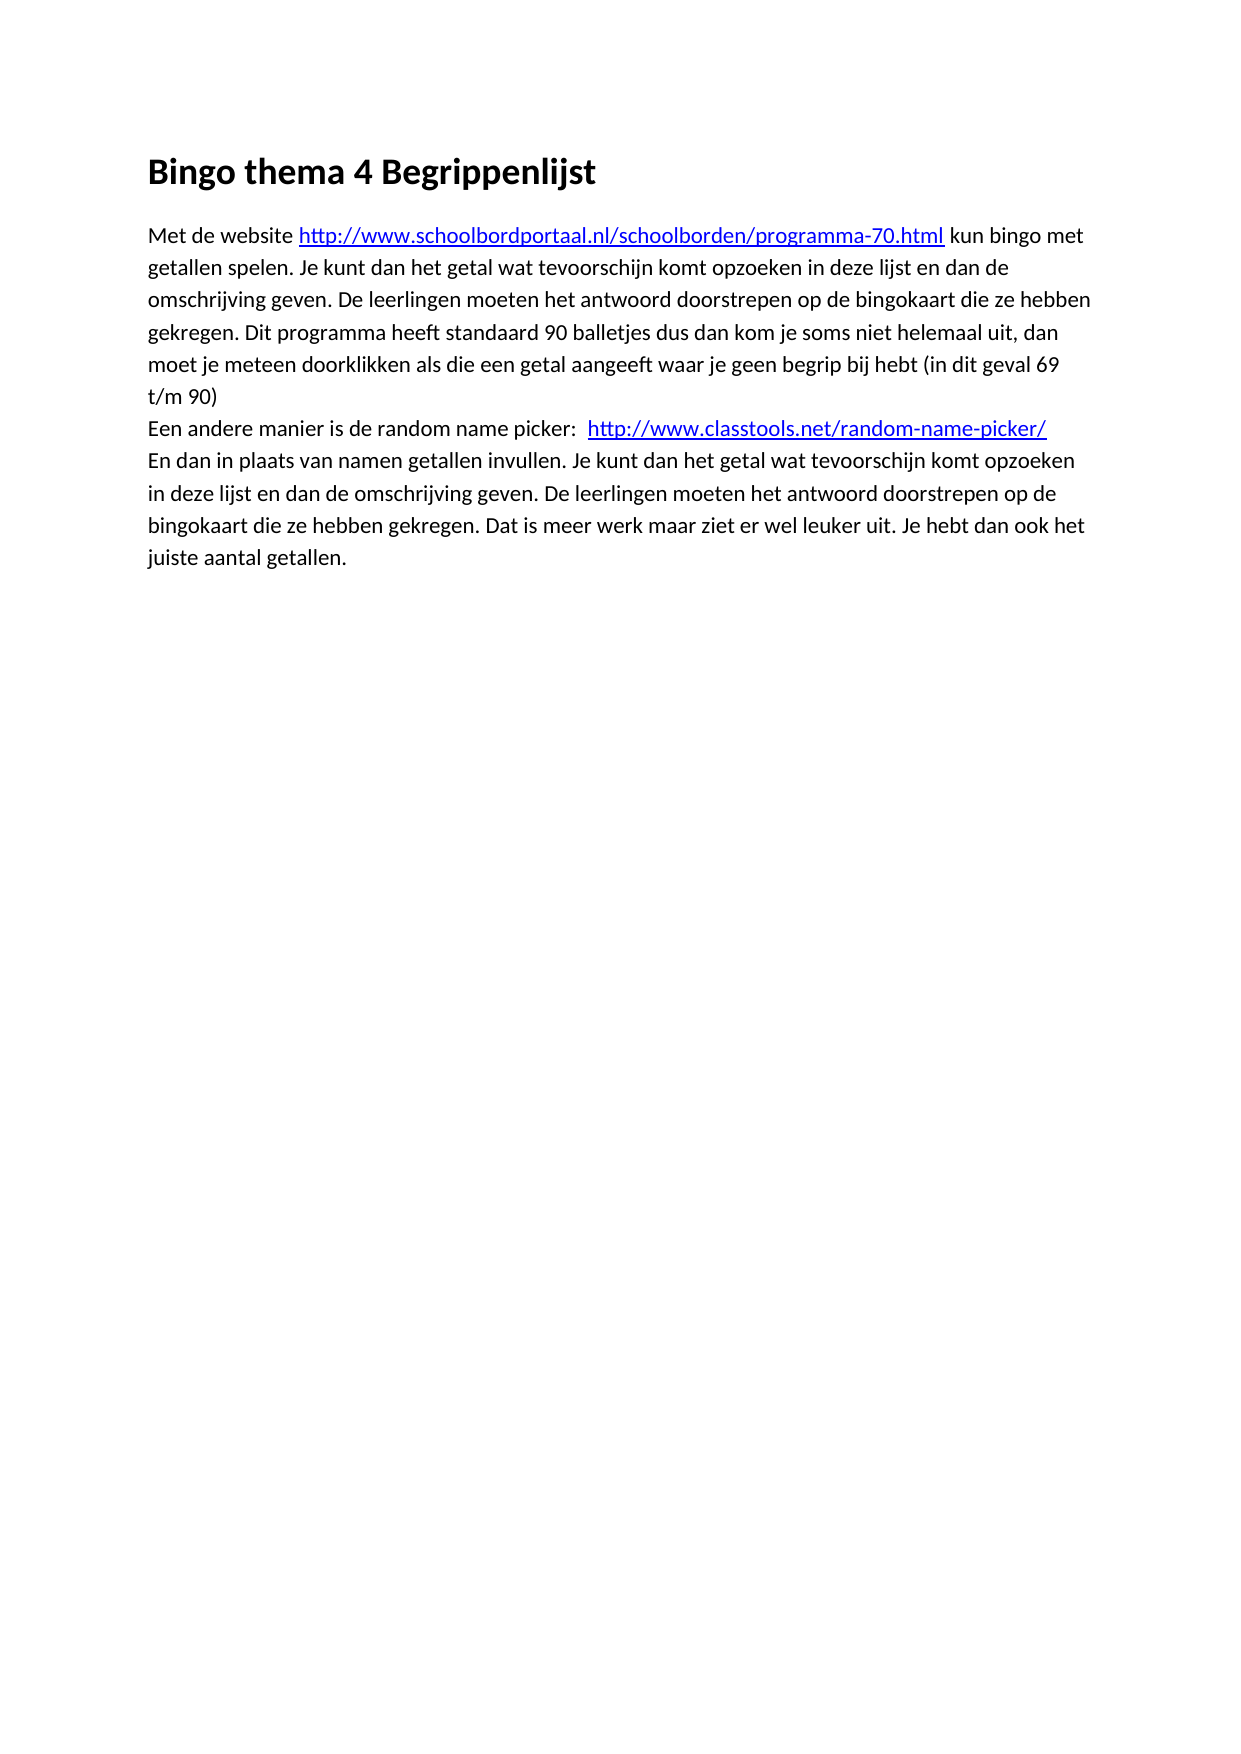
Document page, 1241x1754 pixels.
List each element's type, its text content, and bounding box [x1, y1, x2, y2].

text Met de website http://www.schoolbordportaal.nl/schoolborden/programma-70.html kun bingo met getallen spelen. Je kunt dan het getal wat tevoorschijn komt opzoeken in deze lijst en dan de omschrijving geven. De leerlingen moeten het antwoord doorstrepen op de bingokaart die ze hebben gekregen. Dit programma heeft standaard 90 balletjes dus dan kom je soms niet helemaal uit, dan moet je meteen doorklikken als die een getal aangeeft waar je geen begrip bij hebt (in dit geval 69 t/m 90) Een andere manier is de random name picker: http://www.classtools.net/random-name-picker/ En dan in plaats van namen getallen invullen. Je kunt dan het getal wat tevoorschijn komt opzoeken in deze lijst en dan de omschrijving geven. De leerlingen moeten het antwoord doorstrepen op de bingokaart die ze hebben gekregen. Dat is meer werk maar ziet er wel leuker uit. Je hebt dan ook het juiste aantal getallen. [148, 221, 1093, 571]
text Bingo thema 4 Begrippenlijst [148, 148, 1093, 193]
